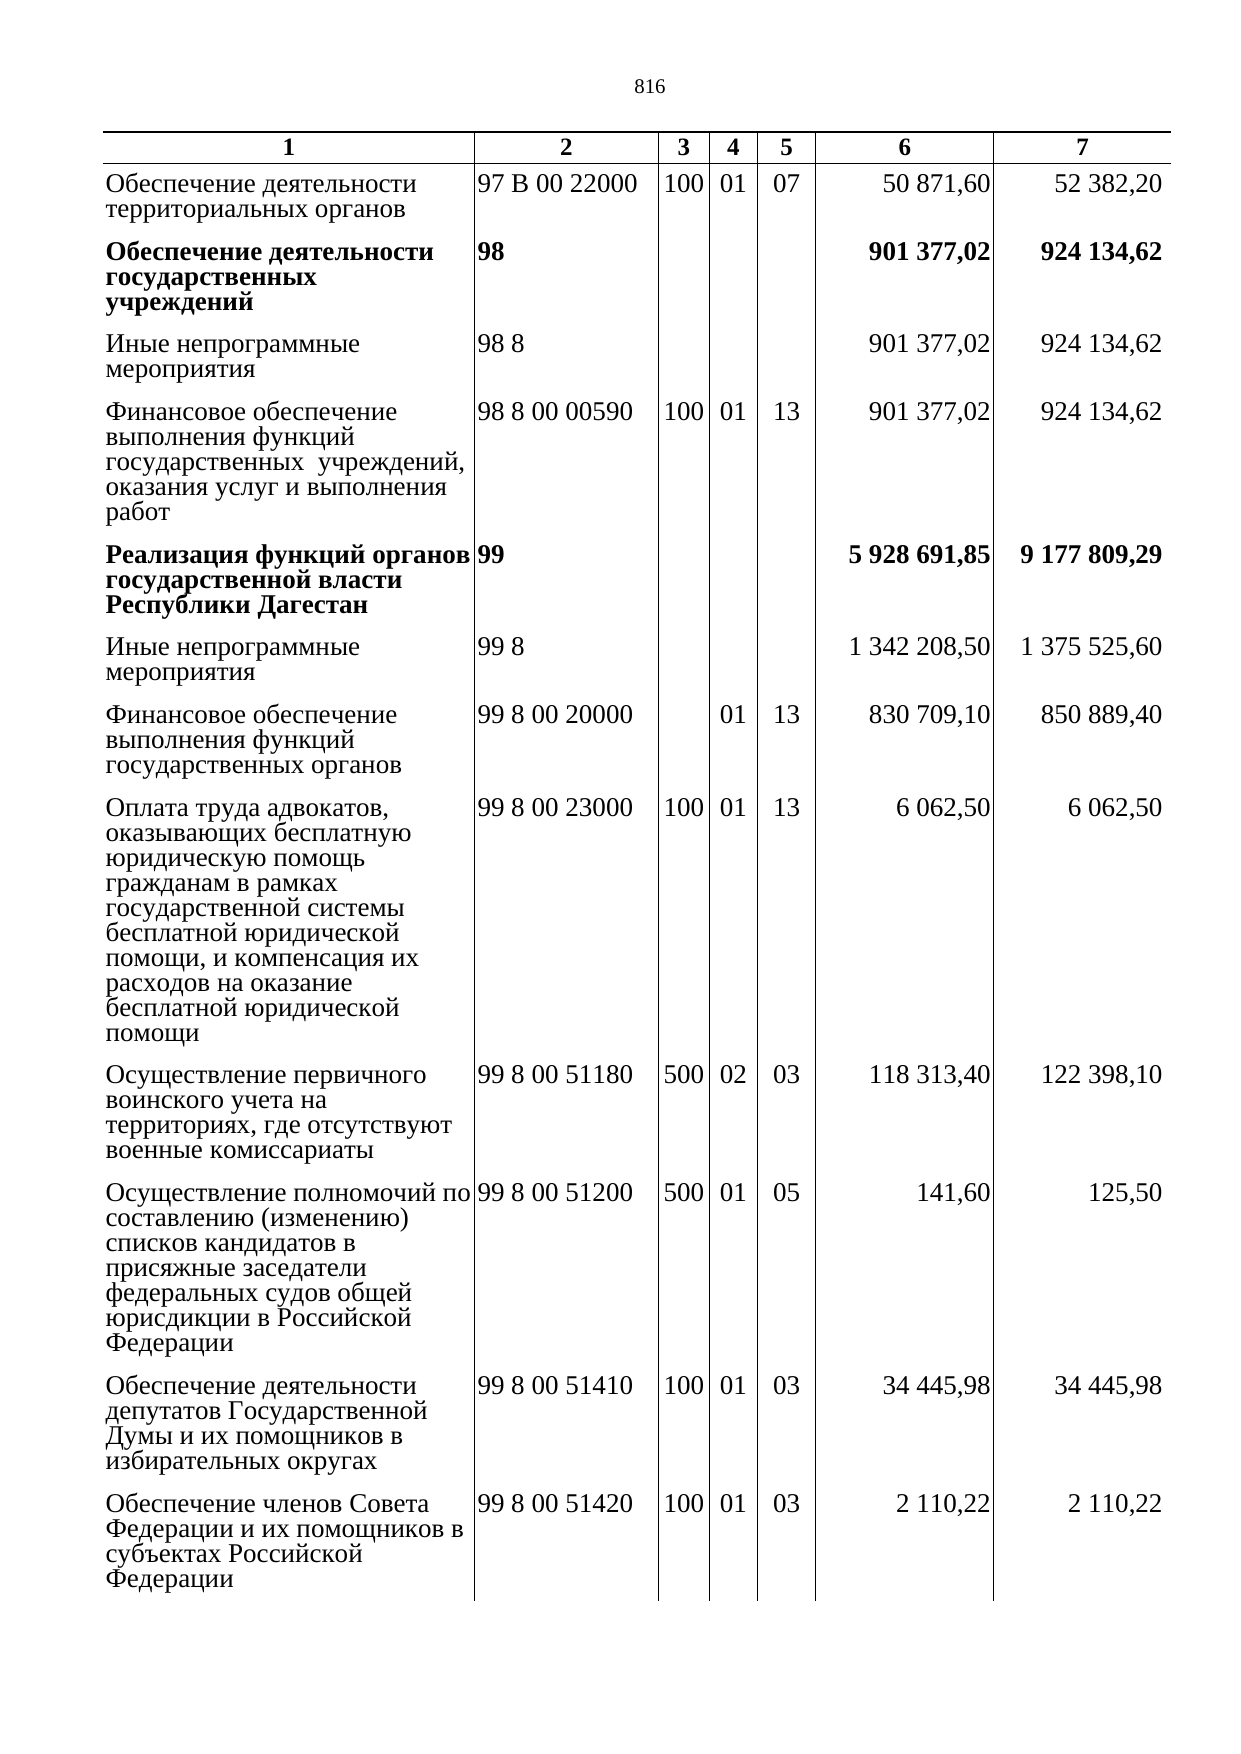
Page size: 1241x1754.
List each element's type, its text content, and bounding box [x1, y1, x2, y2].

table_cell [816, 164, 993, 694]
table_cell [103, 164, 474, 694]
table_header 2 [475, 133, 658, 163]
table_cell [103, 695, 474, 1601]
table_header 6 [816, 133, 993, 163]
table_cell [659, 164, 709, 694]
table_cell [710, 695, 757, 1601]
table_header 1 [103, 133, 474, 163]
table_header 3 [659, 133, 709, 163]
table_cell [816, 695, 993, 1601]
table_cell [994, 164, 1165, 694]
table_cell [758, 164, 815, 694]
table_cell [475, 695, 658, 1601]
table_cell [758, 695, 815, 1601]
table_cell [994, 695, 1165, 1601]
table_header 7 [994, 133, 1171, 163]
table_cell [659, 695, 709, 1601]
table_header 4 [710, 133, 757, 163]
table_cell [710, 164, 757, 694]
table_header 5 [758, 133, 815, 163]
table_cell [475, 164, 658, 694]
